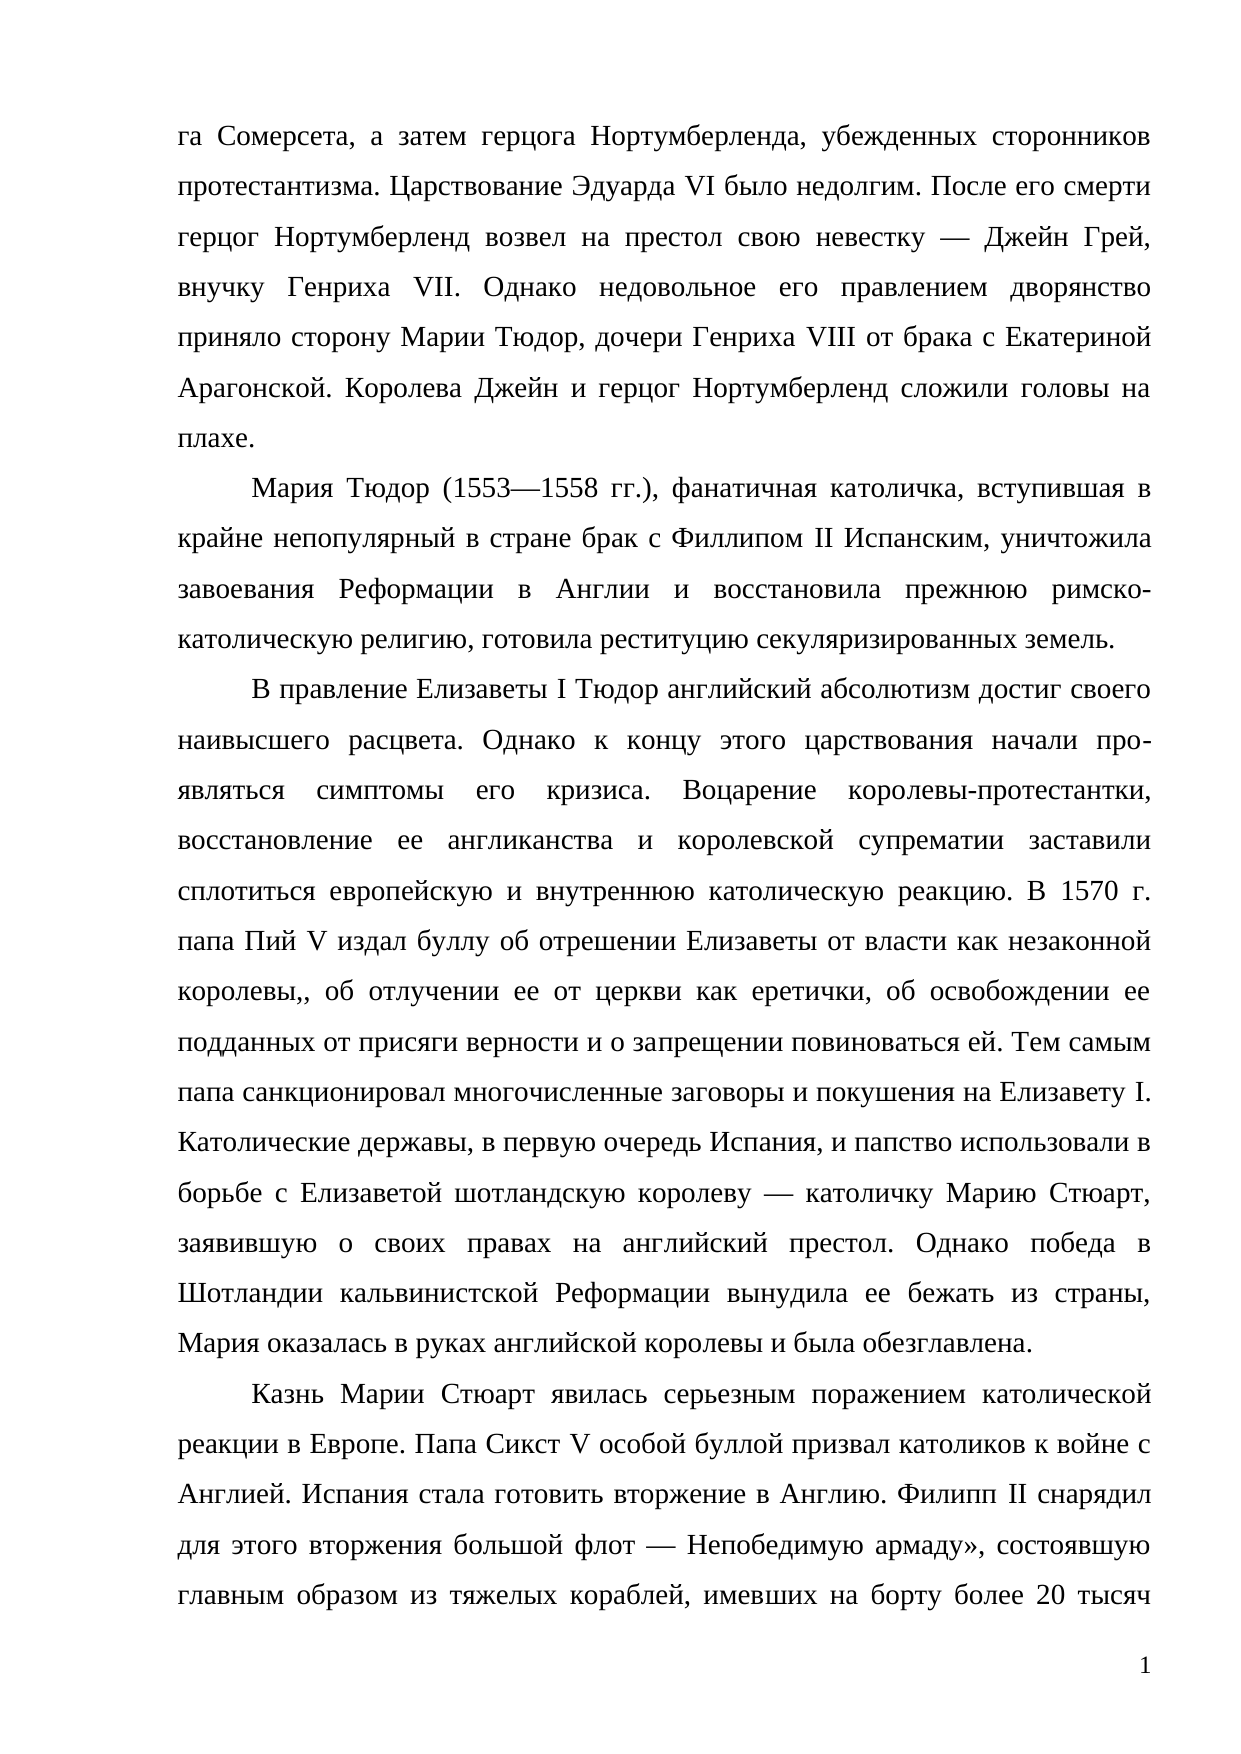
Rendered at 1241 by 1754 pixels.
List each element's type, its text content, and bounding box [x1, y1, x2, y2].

text Мария Тюдор (1553—1558 гг.), фанатичная католичка, вступившая в крайне непопулярный в стране брак с Филлипом II Испанским, уничтожила завоевания Реформации в Англии и восстановила прежнюю римско-католическую религию, готовила реституцию секуляризированных земель. [177, 470, 1152, 655]
text В правление Елизаветы I Тюдор английский абсолютизм достиг своего наивысшего расцвета. Однако к концу этого царствования начали проявляться симптомы его кризиса. Воцарение королевы-протестантки, восстановление ее англиканства и королевской супрематии заставили сплотиться европейскую и внутреннюю католическую реакцию. В . папа Пий V издал буллу об отрешении Елизаветы от власти как незаконной королевы,, об отлучении ее от церкви как еретички, об освобождении ее подданных от присяги верности и о запрещении повиноваться ей. Тем самым папа санкционировал многочисленные заговоры и покушения на Елизавету I. Католические державы, в первую очередь Испания, и папство использовали в борьбе с Елизаветой шотландскую королеву — католичку Марию Стюарт, заявившую о своих правах на английский престол. Однако победа в Шотландии кальвинистской Реформации вынудила ее бежать из страны, Мария оказалась в руках английской королевы и была обезглавлена. [177, 672, 1152, 1359]
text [177, 118, 1152, 453]
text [177, 1376, 1152, 1611]
